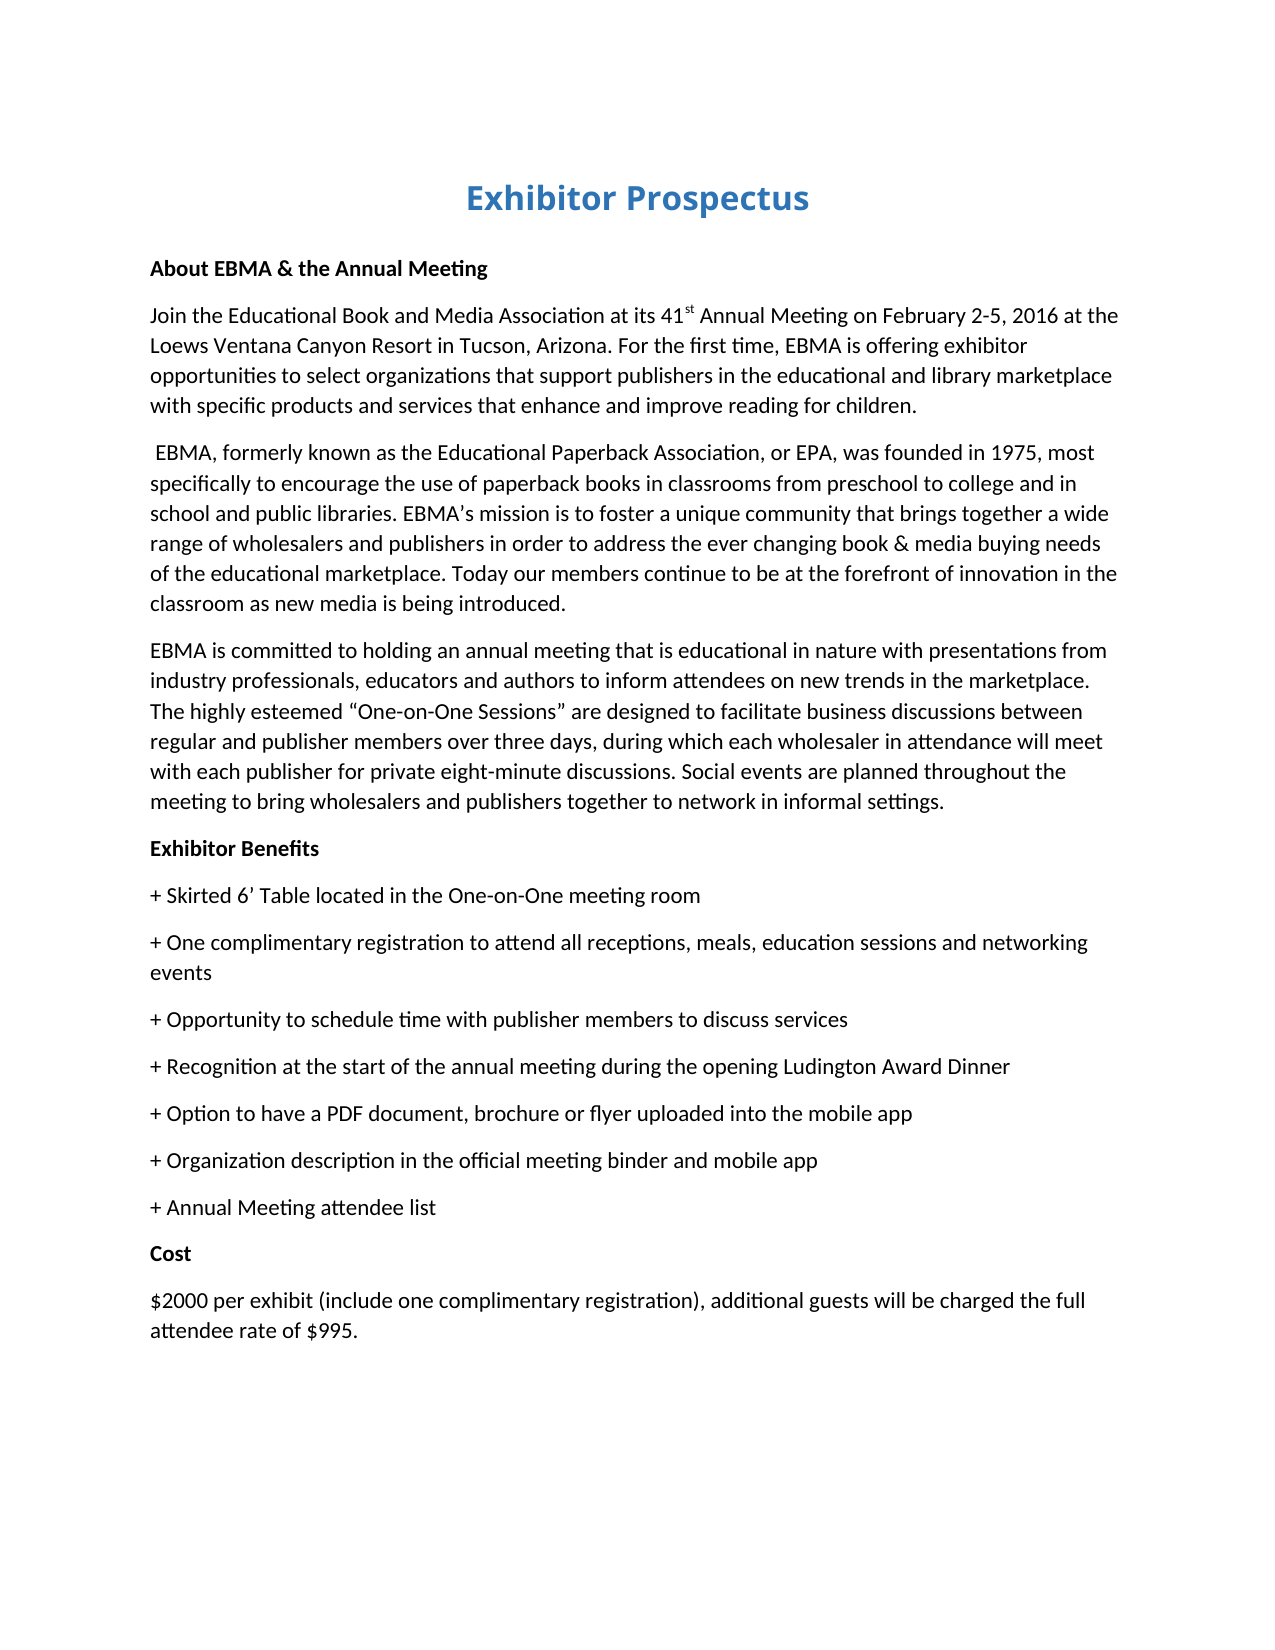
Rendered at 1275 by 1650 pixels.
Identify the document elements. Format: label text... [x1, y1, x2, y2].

text About EBMA & the Annual Meeting [150, 224, 1125, 282]
text Exhibitor Benefits [150, 834, 1125, 862]
text + Option to have a PDF document, brochure or flyer uploaded into the mobile app [150, 1099, 1125, 1127]
text + One complimentary registration to attend all receptions, meals, education sessions and networking events [150, 928, 1125, 986]
text + Annual Meeting attendee list [150, 1193, 1125, 1221]
text EBMA is committed to holding an annual meeting that is educational in nature with presentations from industry professionals, educators and authors to inform attendees on new trends in the marketplace. The highly esteemed “One-on-One Sessions” are designed to facilitate business discussions between regular and publisher members over three days, during which each wholesaler in attendance will meet with each publisher for private eight-minute discussions. Social events are planned throughout the meeting to bring wholesalers and publishers together to network in informal settings. [150, 636, 1125, 816]
text + Organization description in the official meeting binder and mobile app [150, 1146, 1125, 1174]
text Cost [150, 1239, 1125, 1268]
text + Recognition at the start of the annual meeting during the opening Ludington Award Dinner [150, 1052, 1125, 1080]
text $2000 per exhibit (include one complimentary registration), additional guests will be charged the full attendee rate of $995. [150, 1286, 1125, 1345]
text + Opportunity to schedule time with publisher members to discuss services [150, 1005, 1125, 1033]
text Join the Educational Book and Media Association at its 41st Annual Meeting on February 2-5, 2016 at the Loews Ventana Canyon Resort in Tucson, Arizona. For the first time, EBMA is offering exhibitor opportunities to select organizations that support publishers in the educational and library marketplace with specific products and services that enhance and improve reading for children. [150, 301, 1125, 420]
subtitle Exhibitor Prospectus [150, 175, 1125, 220]
text EBMA, formerly known as the Educational Paperback Association, or EPA, was founded in 1975, most specifically to encourage the use of paperback books in classrooms from preschool to college and in school and public libraries. EBMA’s mission is to foster a unique community that brings together a wide range of wholesalers and publishers in order to address the ever changing book & media buying needs of the educational marketplace. Today our members continue to be at the forefront of innovation in the classroom as new media is being introduced. [150, 438, 1125, 618]
text + Skirted 6’ Table located in the One-on-One meeting room [150, 881, 1125, 909]
